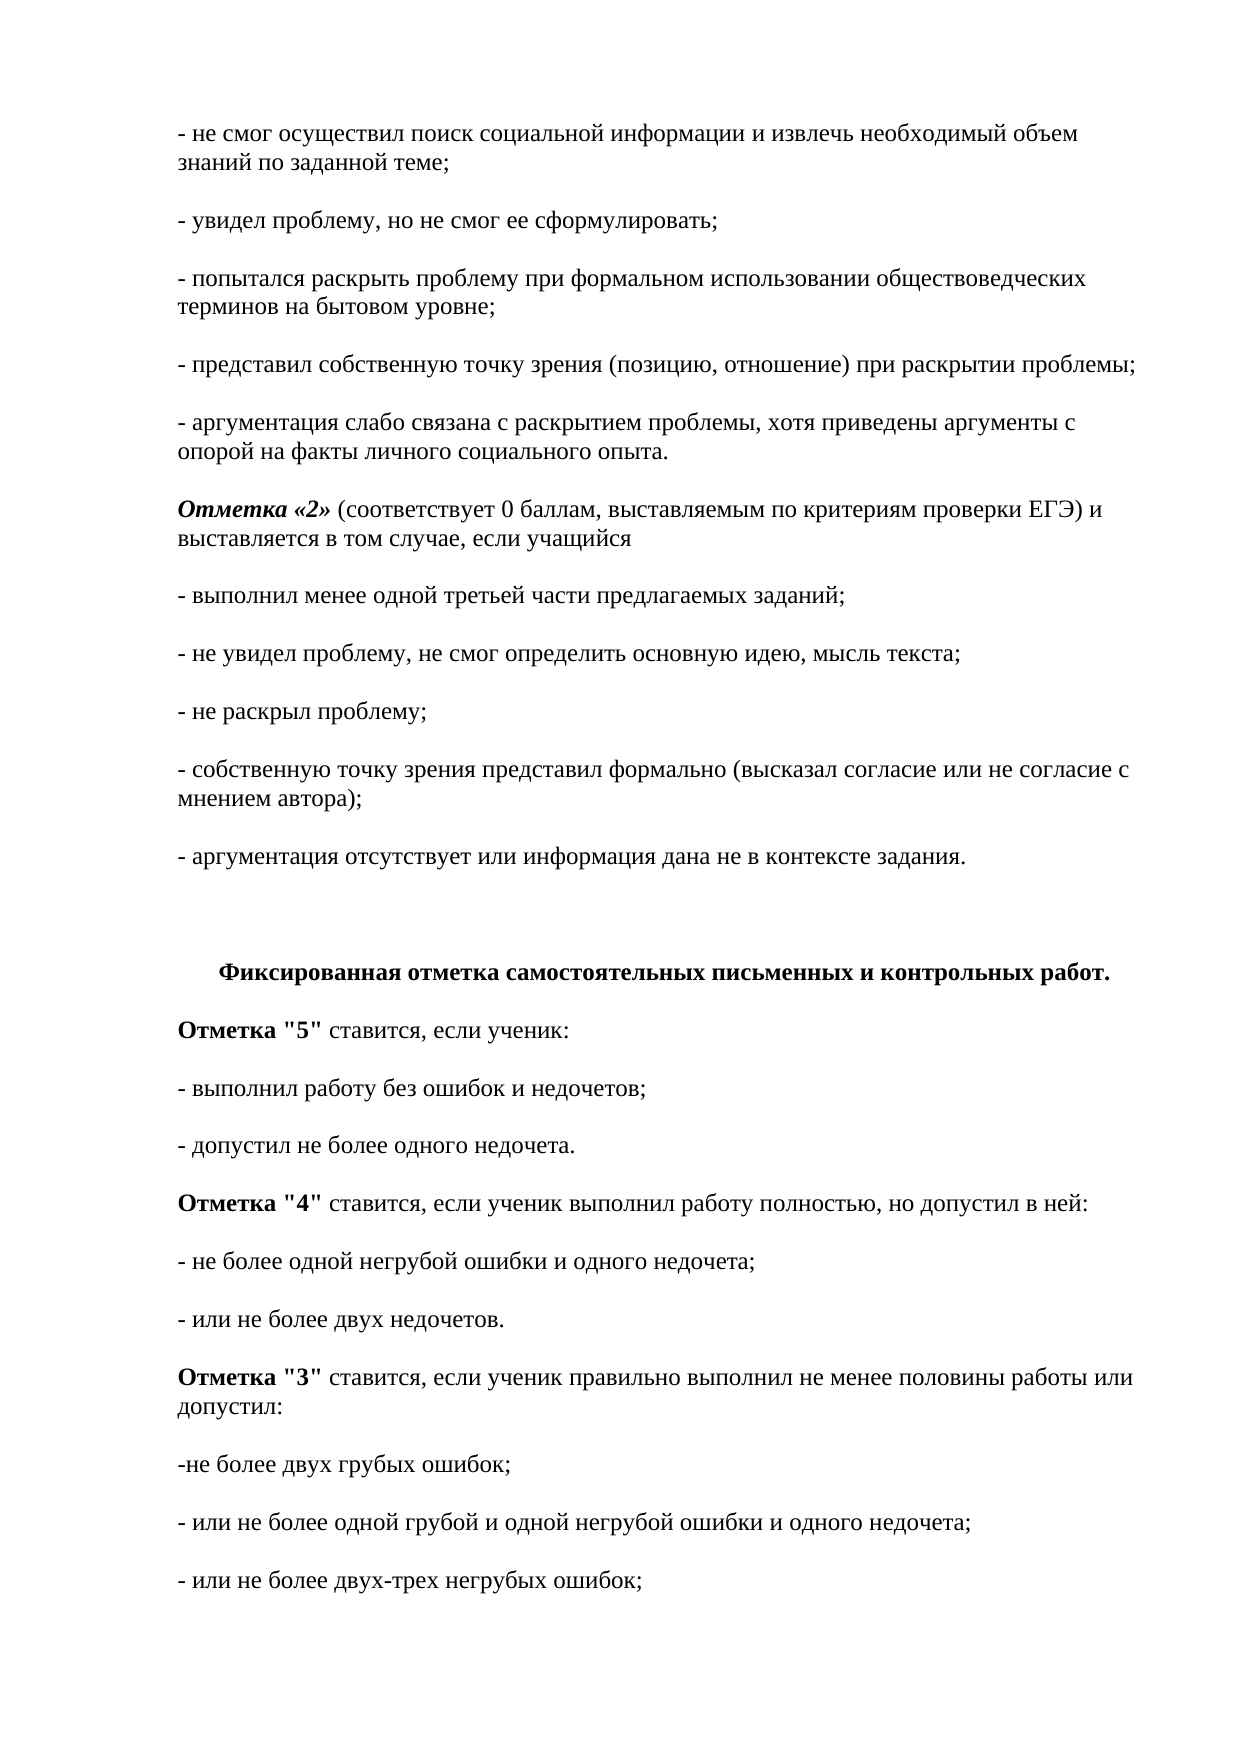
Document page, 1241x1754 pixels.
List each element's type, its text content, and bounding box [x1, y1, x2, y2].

text - или не более двух-трех негрубых ошибок; [177, 1565, 1152, 1593]
text - не смог осуществил поиск социальной информации и извлечь необходимый объем знаний по заданной теме; [177, 118, 1152, 176]
text - допустил не более одного недочета. [177, 1131, 1152, 1159]
text - не более одной негрубой ошибки и одного недочета; [177, 1246, 1152, 1275]
text - аргументация отсутствует или информация дана не в контексте задания. [177, 841, 1152, 870]
text - выполнил менее одной третьей части предлагаемых заданий; [177, 581, 1152, 609]
text - аргументация слабо связана с раскрытием проблемы, хотя приведены аргументы с опорой на факты личного социального опыта. [177, 407, 1152, 465]
text Отметка «2» (соответствует 0 баллам, выставляемым по критериям проверки ЕГЭ) и выставляется в том случае, если учащийся [177, 494, 1152, 551]
text - выполнил работу без ошибок и недочетов; [177, 1073, 1152, 1101]
text Отметка "4" ставится, если ученик выполнил работу полностью, но допустил в ней: [177, 1188, 1152, 1217]
text -не более двух грубых ошибок; [177, 1449, 1152, 1478]
text Отметка "5" ставится, если ученик: [177, 1015, 1152, 1043]
text - не раскрыл проблему; [177, 696, 1152, 725]
text - попытался раскрыть проблему при формальном использовании обществоведческих терминов на бытовом уровне; [177, 263, 1152, 320]
text - не увидел проблему, не смог определить основную идею, мысль текста; [177, 638, 1152, 667]
text Отметка "3" ставится, если ученик правильно выполнил не менее половины работы или допустил: [177, 1362, 1152, 1420]
text - собственную точку зрения представил формально (высказал согласие или не согласие с мнением автора); [177, 754, 1152, 812]
text - представил собственную точку зрения (позицию, отношение) при раскрытии проблемы; [177, 349, 1152, 378]
text - или не более двух недочетов. [177, 1304, 1152, 1333]
text Фиксированная отметка самостоятельных письменных и контрольных работ. [177, 957, 1152, 986]
text - или не более одной грубой и одной негрубой ошибки и одного недочета; [177, 1507, 1152, 1536]
text - увидел проблему, но не смог ее сформулировать; [177, 205, 1152, 233]
